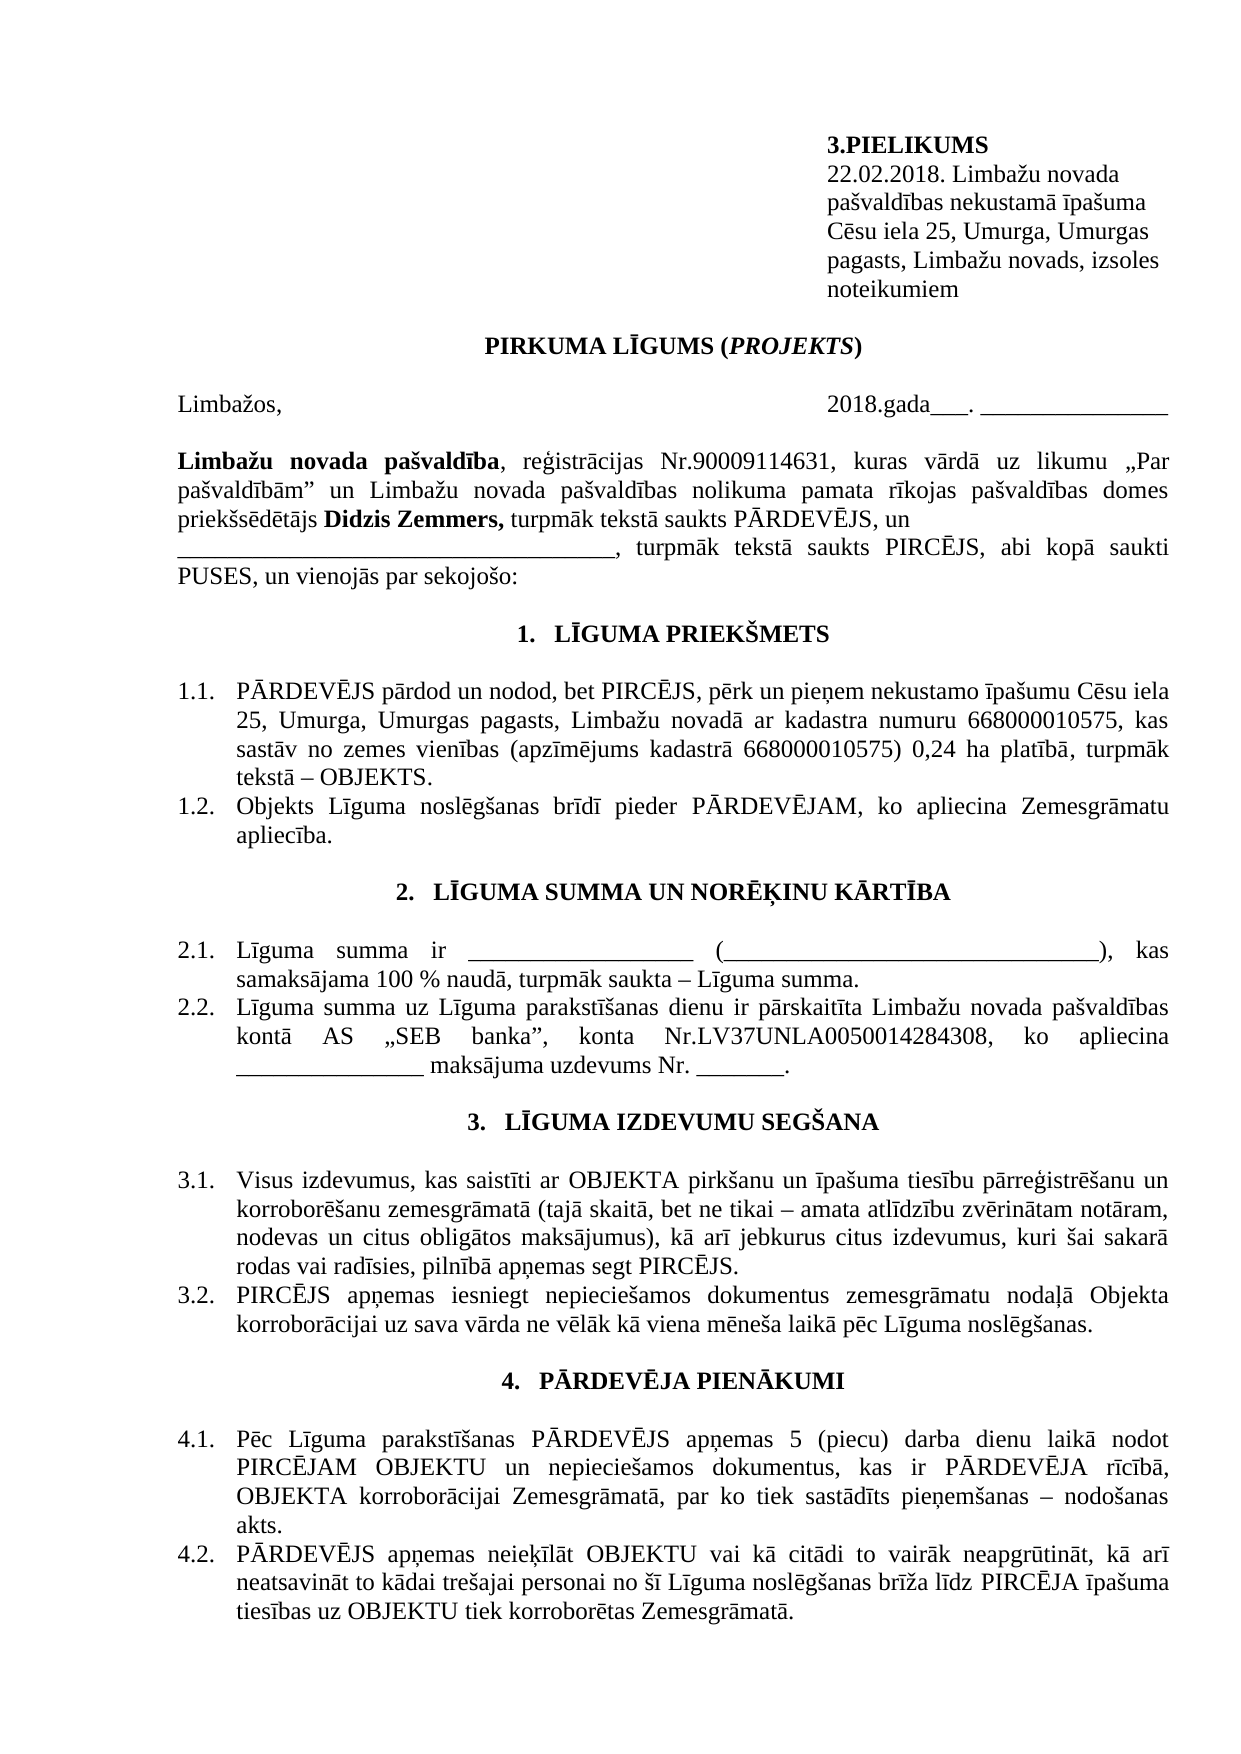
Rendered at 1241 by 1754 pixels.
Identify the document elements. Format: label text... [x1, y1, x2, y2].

text ___________________________________, turpmāk tekstā saukts Pircējs, abi kopā saukti PUSES, un vienojās par sekojošo: [177, 532, 1169, 590]
text 3.pielikums [827, 130, 1184, 159]
list Objekts Līguma noslēgšanas brīdī pieder Pārdevējam, ko apliecina Zemesgrāmatu apliecība. [177, 791, 1169, 849]
list Līguma Izdevumu segšana [177, 1107, 1169, 1136]
list Pārdevējs apņemas neieķīlāt Objektu vai kā citādi to vairāk neapgrūtināt, kā arī neatsavināt to kādai trešajai personai no šī Līguma noslēgšanas brīža līdz Pircēja īpašuma tiesības uz Objektu tiek korroborētas Zemesgrāmatā. [177, 1539, 1169, 1625]
list līguma priekšmets [177, 619, 1169, 647]
list Pārdevējs pārdod un nodod, bet Pircējs, pērk un pieņem nekustamo īpašumu Cēsu iela 25, Umurga, Umurgas pagasts, Limbažu novadā ar kadastra numuru 668000010575, kas sastāv no zemes vienības (apzīmējums kadastrā 668000010575) 0,24 ha platībā, turpmāk tekstā – Objekts. [177, 676, 1169, 791]
list Līguma summa ir __________________ (______________________________), kas samaksājama 100 % naudā, turpmāk saukta – Līguma summa. [177, 935, 1169, 992]
list Pēc Līguma parakstīšanas Pārdevējs apņemas 5 (piecu) darba dienu laikā nodot Pircējam Objektu un nepieciešamos dokumentus, kas ir Pārdevēja rīcībā, Objekta korroborācijai Zemesgrāmatā, par ko tiek sastādīts pieņemšanas – nodošanas akts. [177, 1424, 1169, 1539]
list Pārdevēja pienākumi [177, 1366, 1169, 1395]
list Līguma summa un norēķinu kārtība [177, 877, 1169, 906]
list Līguma summa uz Līguma parakstīšanas dienu ir pārskaitīta Limbažu novada pašvaldības kontā AS „SEB banka”, konta Nr.LV37UNLA0050014284308, ko apliecina _______________ maksājuma uzdevums Nr. _______. [177, 992, 1169, 1079]
text Limbažu novada pašvaldība, reģistrācijas Nr.90009114631, kuras vārdā uz likumu „Par pašvaldībām” un Limbažu novada pašvaldības nolikuma pamata rīkojas pašvaldības domes priekšsēdētājs Didzis Zemmers, turpmāk tekstā saukts Pārdevējs, un [177, 446, 1169, 532]
text Pirkuma līgums (projekts) [177, 331, 1169, 360]
text 22.02.2018. Limbažu novada pašvaldības nekustamā īpašuma Cēsu iela 25, Umurga, Umurgas pagasts, Limbažu novads, izsoles noteikumiem [827, 159, 1184, 302]
list Pircējs apņemas iesniegt nepieciešamos dokumentus zemesgrāmatu nodaļā Objekta korroborācijai uz sava vārda ne vēlāk kā viena mēneša laikā pēc Līguma noslēgšanas. [177, 1280, 1169, 1337]
text Limbažos, 2018.gada___. _______________ [177, 389, 1169, 417]
list Visus izdevumus, kas saistīti ar Objekta pirkšanu un īpašuma tiesību pārreģistrēšanu un korroborēšanu zemesgrāmatā (tajā skaitā, bet ne tikai – amata atlīdzību zvērinātam notāram, nodevas un citus obligātos maksājumus), kā arī jebkurus citus izdevumus, kuri šai sakarā rodas vai radīsies, pilnībā apņemas segt Pircējs. [177, 1165, 1169, 1280]
